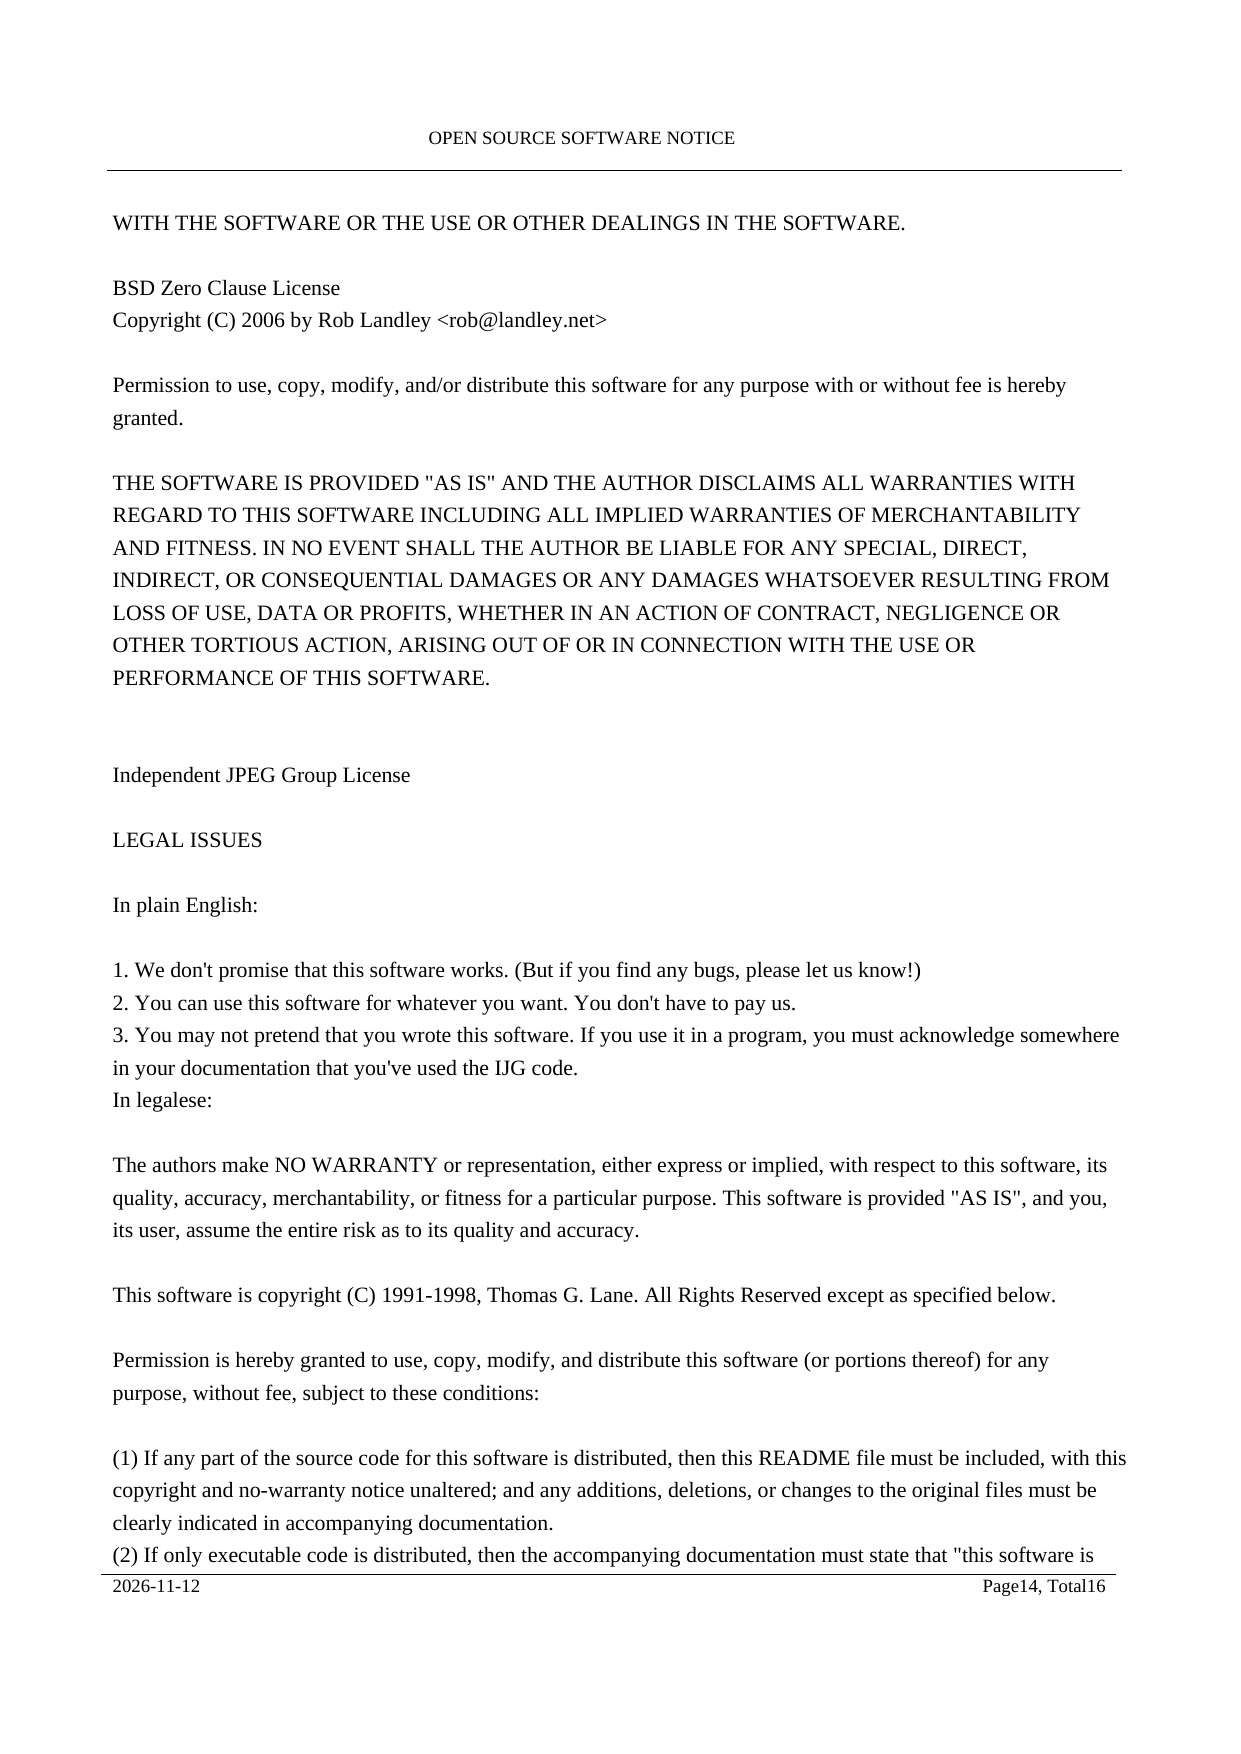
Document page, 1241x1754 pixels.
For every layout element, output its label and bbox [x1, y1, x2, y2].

text [112, 206, 1128, 1571]
